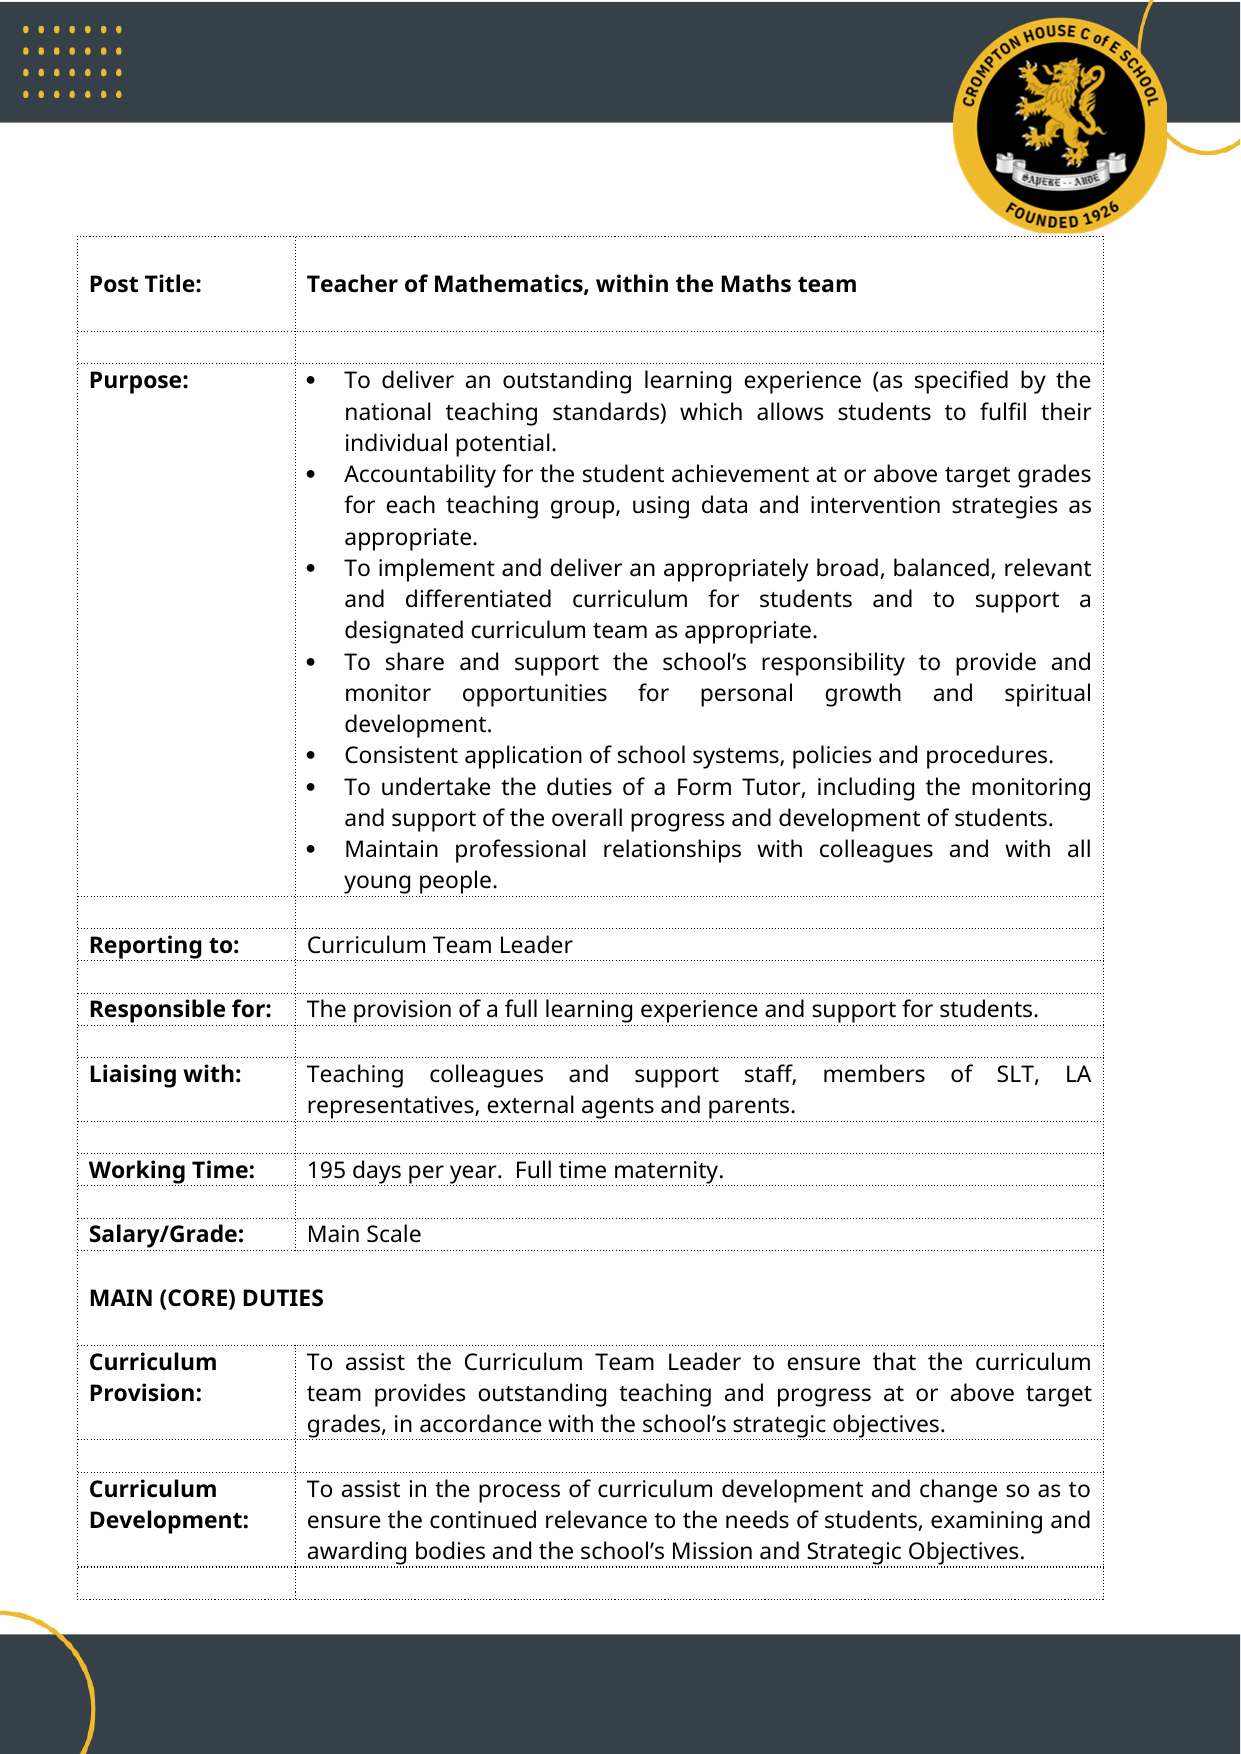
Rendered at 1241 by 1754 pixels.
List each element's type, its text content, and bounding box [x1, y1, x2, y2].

table_cell [78, 1439, 295, 1472]
table_cell To assist in the process of curriculum development and change so as to ensure the continued relevance to the needs of students, examining and awarding bodies and the school’s Mission and Strategic Objectives. [295, 1472, 1104, 1566]
table_cell Curriculum Provision: [78, 1345, 295, 1439]
table_cell [78, 1025, 295, 1057]
table_cell Curriculum Team Leader [295, 928, 1104, 960]
table_cell [78, 896, 295, 928]
table_cell [78, 331, 295, 363]
table_cell [78, 1121, 295, 1153]
table_cell Main Scale [295, 1218, 1104, 1250]
table_cell [295, 1185, 1104, 1217]
table_cell MAIN (CORE) DUTIES [78, 1250, 1104, 1344]
table_cell [295, 960, 1104, 992]
table_cell [295, 1121, 1104, 1153]
table_cell Salary/Grade: [78, 1218, 295, 1250]
table_cell [78, 960, 295, 992]
table_cell [295, 1439, 1104, 1472]
table_cell Reporting to: [78, 928, 295, 960]
table_cell [295, 896, 1104, 928]
table_header Teacher of Mathematics, within the Maths team [295, 236, 1104, 331]
table_cell The provision of a full learning experience and support for students. [295, 993, 1104, 1025]
table_cell Responsible for: [78, 993, 295, 1025]
table_cell 195 days per year. Full time maternity. [295, 1153, 1104, 1185]
table_cell To deliver an outstanding learning experience (as specified by the national teaching standards) which allows students to fulfil their individual potential. Accountability for the student achievement at or above target grades for each teaching group, using data and intervention strategies as appropriate. To implement and deliver an appropriately broad, balanced, relevant and differentiated curriculum for students and to support a designated curriculum team as appropriate. To share and support the school’s responsibility to provide and monitor opportunities for personal growth and spiritual development. Consistent application of school systems, policies and procedures. To undertake the duties of a Form Tutor, including the monitoring and support of the overall progress and development of students. Maintain professional relationships with colleagues and with all young people. [295, 363, 1104, 896]
table_cell [295, 1566, 1104, 1599]
table_cell [295, 331, 1104, 363]
table_cell [78, 1566, 295, 1599]
table_cell Working Time: [78, 1153, 295, 1185]
table_cell [78, 1185, 295, 1217]
picture [0, 1597, 1241, 1754]
table_cell To assist the Curriculum Team Leader to ensure that the curriculum team provides outstanding teaching and progress at or above target grades, in accordance with the school’s strategic objectives. [295, 1345, 1104, 1439]
picture [0, 0, 1241, 232]
table_cell Teaching colleagues and support staff, members of SLT, LA representatives, external agents and parents. [295, 1057, 1104, 1121]
table_cell Curriculum Development: [78, 1472, 295, 1566]
table_header Post Title: [78, 236, 295, 331]
table_cell Liaising with: [78, 1057, 295, 1121]
table_cell Purpose: [78, 363, 295, 896]
table_cell [295, 1025, 1104, 1057]
